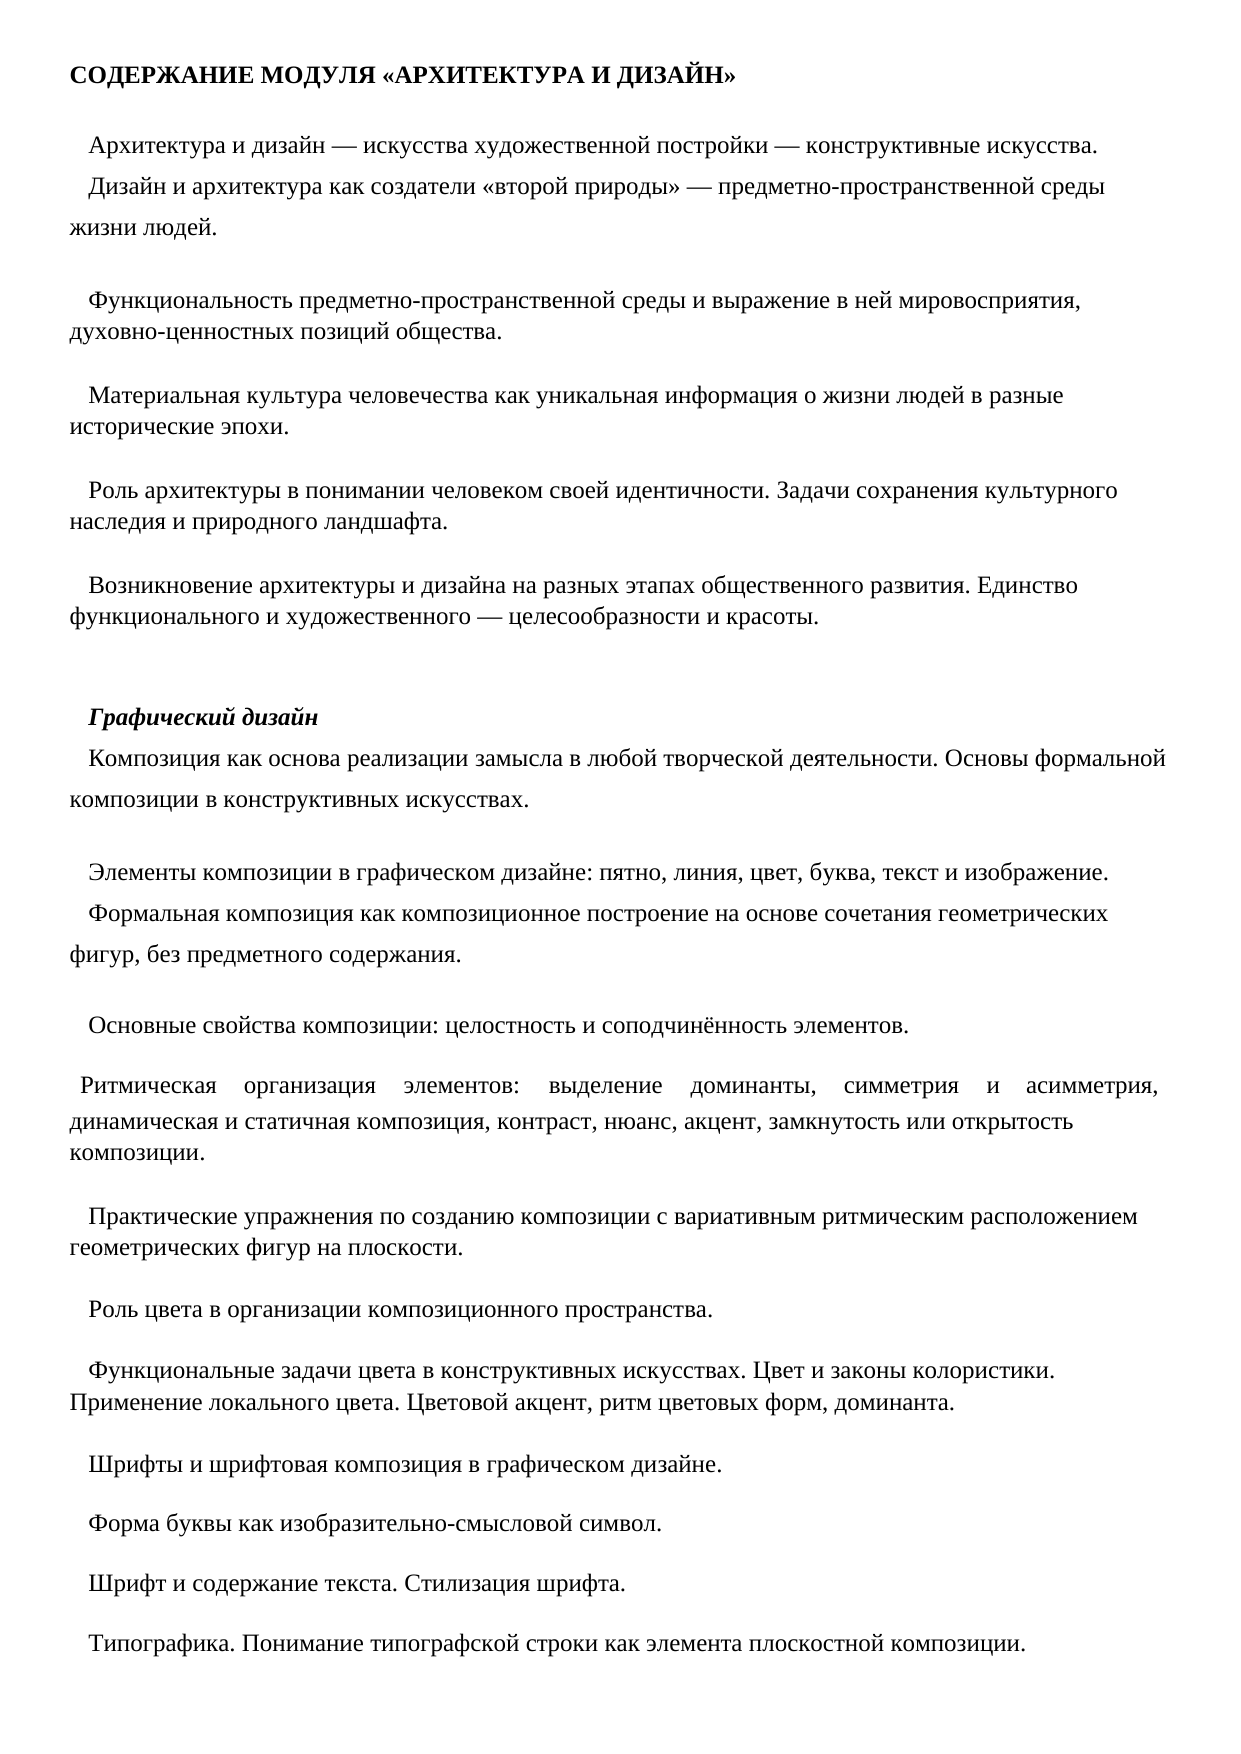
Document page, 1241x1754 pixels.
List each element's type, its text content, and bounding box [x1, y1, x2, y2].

text Элементы композиции в графическом дизайне: пятно, линия, цвет, буква, текст и изображение. Формальная композиция как композиционное построение на основе сочетания геометрических фигур, без предметного содержания. [69, 857, 1173, 967]
text динамическая и статичная композиция, контраст, нюанс, акцент, замкнутость или открытость композиции. [69, 1106, 1173, 1166]
text Материальная культура человечества как уникальная информация о жизни людей в разные исторические эпохи. [69, 380, 1173, 440]
text Шрифт и содержание текста. Стилизация шрифта. [88, 1569, 1173, 1597]
text Типографика. Понимание типографской строки как элемента плоскостной композиции. [88, 1629, 1173, 1656]
text Возникновение архитектуры и дизайна на разных этапах общественного развития. Единство функционального и художественного — целесообразности и красоты. [69, 570, 1173, 630]
text Графический дизайн Композиция как основа реализации замысла в любой творческой деятельности. Основы формальной композиции в конструктивных искусствах. [69, 702, 1173, 813]
text Шрифты и шрифтовая композиция в графическом дизайне. [88, 1450, 1173, 1478]
table_header и [972, 1065, 1014, 1103]
text Функциональные задачи цвета в конструктивных искусствах. Цвет и законы колористики. Применение локального цвета. Цветовой акцент, ритм цветовых форм, доминанта. [69, 1356, 1173, 1416]
table_header выделение [535, 1065, 676, 1103]
text Роль цвета в организации композиционного пространства. [88, 1296, 1173, 1323]
text Практические упражнения по созданию композиции с вариативным ритмическим расположением геометрических фигур на плоскости. [69, 1201, 1173, 1261]
text Форма буквы как изобразительно-смысловой символ. [88, 1510, 1173, 1537]
text Архитектура и дизайн — искусства художественной постройки — конструктивные искусства. Дизайн и архитектура как создатели «второй природы» — предметно-пространственной среды жизни людей. [69, 130, 1173, 241]
table_header доминанты, [676, 1065, 830, 1103]
text Основные свойства композиции: целостность и соподчинённость элементов. [88, 1012, 1173, 1039]
text Роль архитектуры в понимании человеком своей идентичности. Задачи сохранения культурного наследия и природного ландшафта. [69, 475, 1173, 535]
text Функциональность предметно-пространственной среды и выражение в ней мировосприятия, духовно-ценностных позиций общества. [69, 285, 1173, 345]
table_header Ритмическая [66, 1065, 231, 1103]
table_header асимметрия, [1014, 1065, 1160, 1103]
table_header элементов: [389, 1065, 535, 1103]
text СОДЕРЖАНИЕ МОДУЛЯ «АРХИТЕКТУРА И ДИЗАЙН» [69, 62, 1173, 89]
table_header симметрия [830, 1065, 972, 1103]
table_header организация [231, 1065, 389, 1103]
